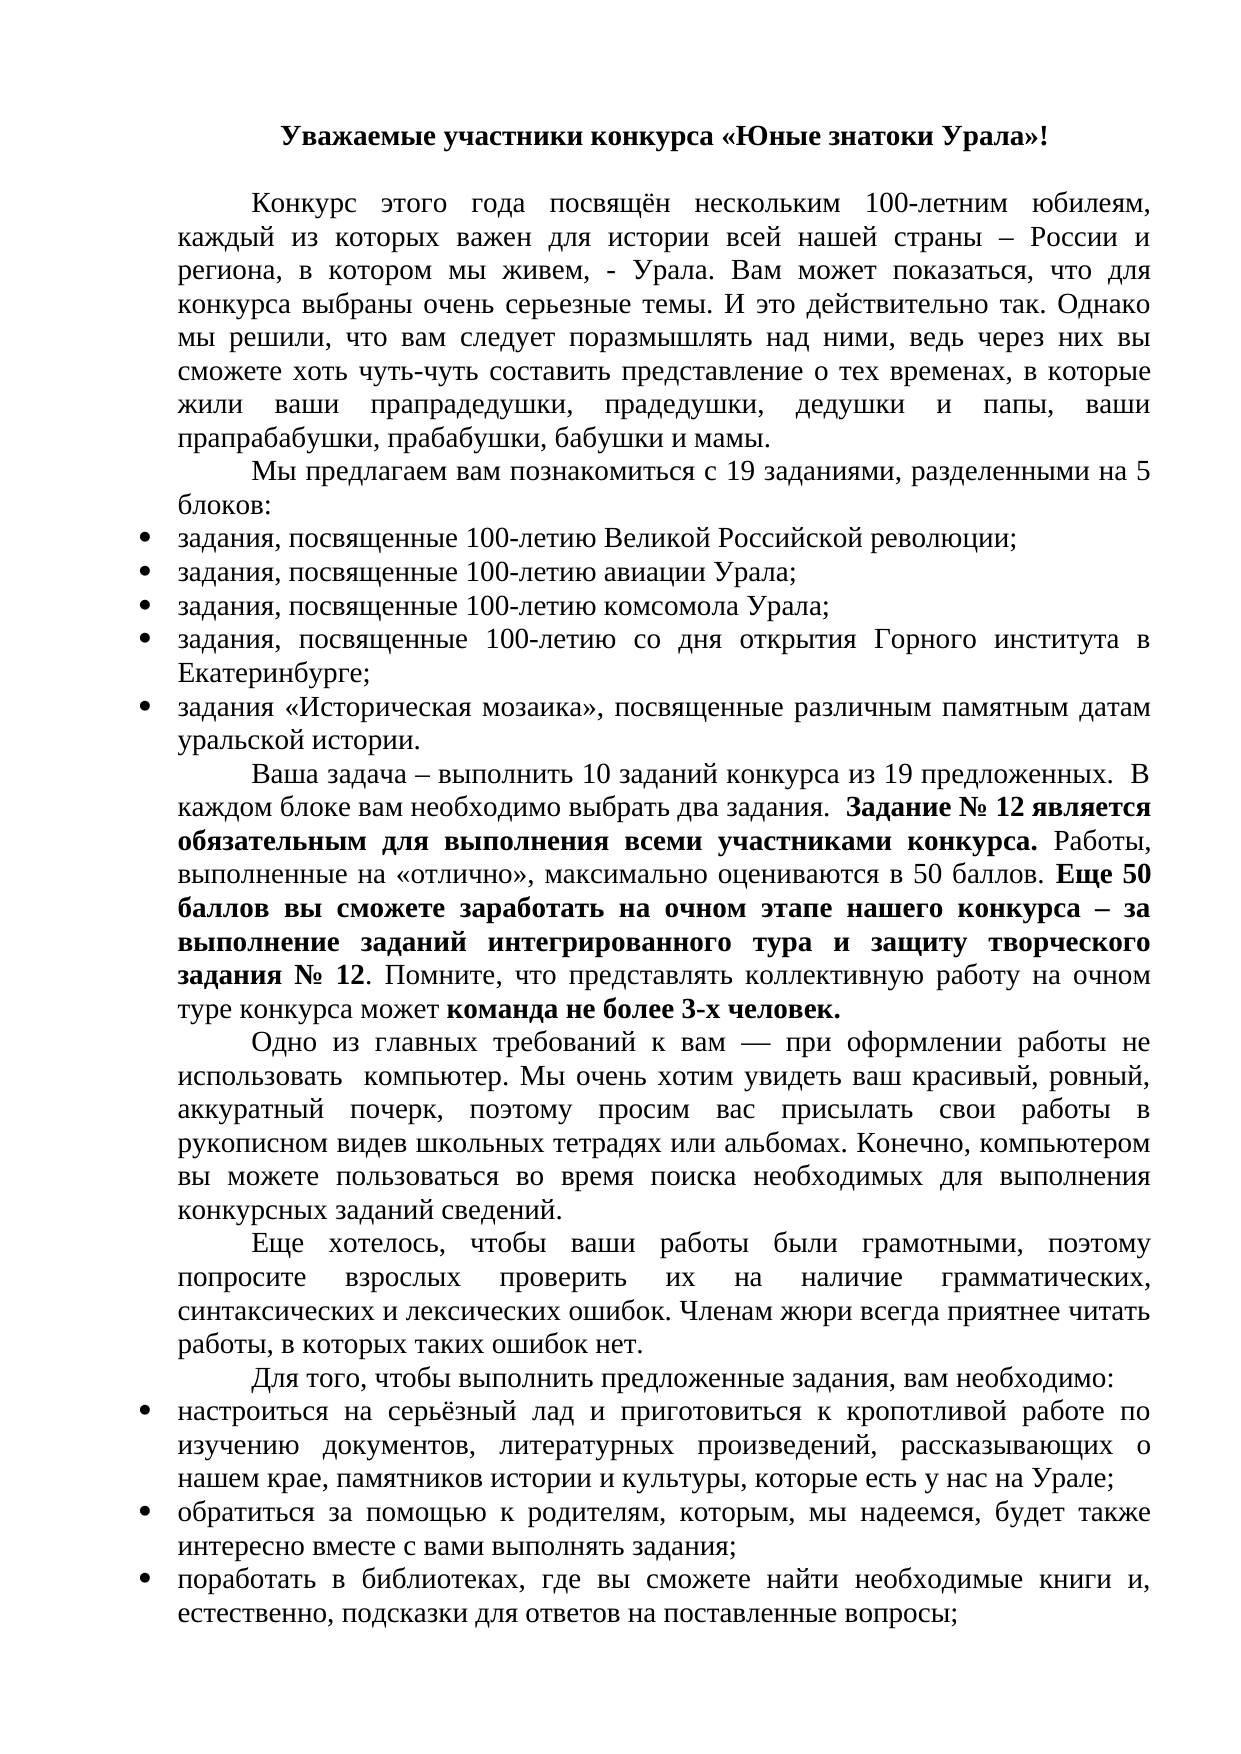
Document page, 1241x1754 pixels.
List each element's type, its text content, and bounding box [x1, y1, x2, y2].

list обратиться за помощью к родителям, которым, мы надеемся, будет также интересно вместе с вами выполнять задания; [140, 1494, 1152, 1561]
text Для того, чтобы выполнить предложенные задания, вам необходимо: [177, 1360, 1152, 1393]
text Одно из главных требований к вам — при оформлении работы не использовать компьютер. Мы очень хотим увидеть ваш красивый, ровный, аккуратный почерк, поэтому просим вас присылать свои работы в рукописном видев школьных тетрадях или альбомах. Конечно, компьютером вы можете пользоваться во время поиска необходимых для выполнения конкурсных заданий сведений. [177, 1024, 1152, 1226]
text Ваша задача – выполнить 10 заданий конкурса из 19 предложенных. В каждом блоке вам необходимо выбрать два задания. Задание № 12 является обязательным для выполнения всеми участниками конкурса. Работы, выполненные на «отлично», максимально оцениваются в 50 баллов. Еще 50 баллов вы сможете заработать на очном этапе нашего конкурса – за выполнение заданий интегрированного тура и защиту творческого задания № 12. Помните, что представлять коллективную работу на очном туре конкурса может команда не более 3-х человек. [177, 756, 1152, 1024]
list задания, посвященные 100-летию со дня открытия Горного института в Екатеринбурге; [140, 622, 1152, 689]
list поработать в библиотеках, где вы сможете найти необходимые книги и, естественно, подсказки для ответов на поставленные вопросы; [140, 1561, 1152, 1628]
list задания, посвященные 100-летию комсомола Урала; [140, 588, 1152, 622]
text Еще хотелось, чтобы ваши работы были грамотными, поэтому попросите взрослых проверить их на наличие грамматических, синтаксических и лексических ошибок. Членам жюри всегда приятнее читать работы, в которых таких ошибок нет. [177, 1226, 1152, 1360]
text Уважаемые участники конкурса «Юные знатоки Урала»! [177, 118, 1152, 152]
text Мы предлагаем вам познакомиться с 19 заданиями, разделенными на 5 блоков: [177, 453, 1152, 521]
list задания, посвященные 100-летию авиации Урала; [140, 554, 1152, 588]
list задания, посвященные 100-летию Великой Российской революции; [140, 521, 1152, 554]
text Конкурс этого года посвящён нескольким 100-летним юбилеям, каждый из которых важен для истории всей нашей страны – России и региона, в котором мы живем, - Урала. Вам может показаться, что для конкурса выбраны очень серьезные темы. И это действительно так. Однако мы решили, что вам следует поразмышлять над ними, ведь через них вы сможете хоть чуть-чуть составить представление о тех временах, в которые жили ваши прапрадедушки, прадедушки, дедушки и папы, ваши прапрабабушки, прабабушки, бабушки и мамы. [177, 185, 1152, 453]
list настроиться на серьёзный лад и приготовиться к кропотливой работе по изучению документов, литературных произведений, рассказывающих о нашем крае, памятников истории и культуры, которые есть у нас на Урале; [140, 1393, 1152, 1494]
list задания «Историческая мозаика», посвященные различным памятным датам уральской истории. [140, 689, 1152, 756]
